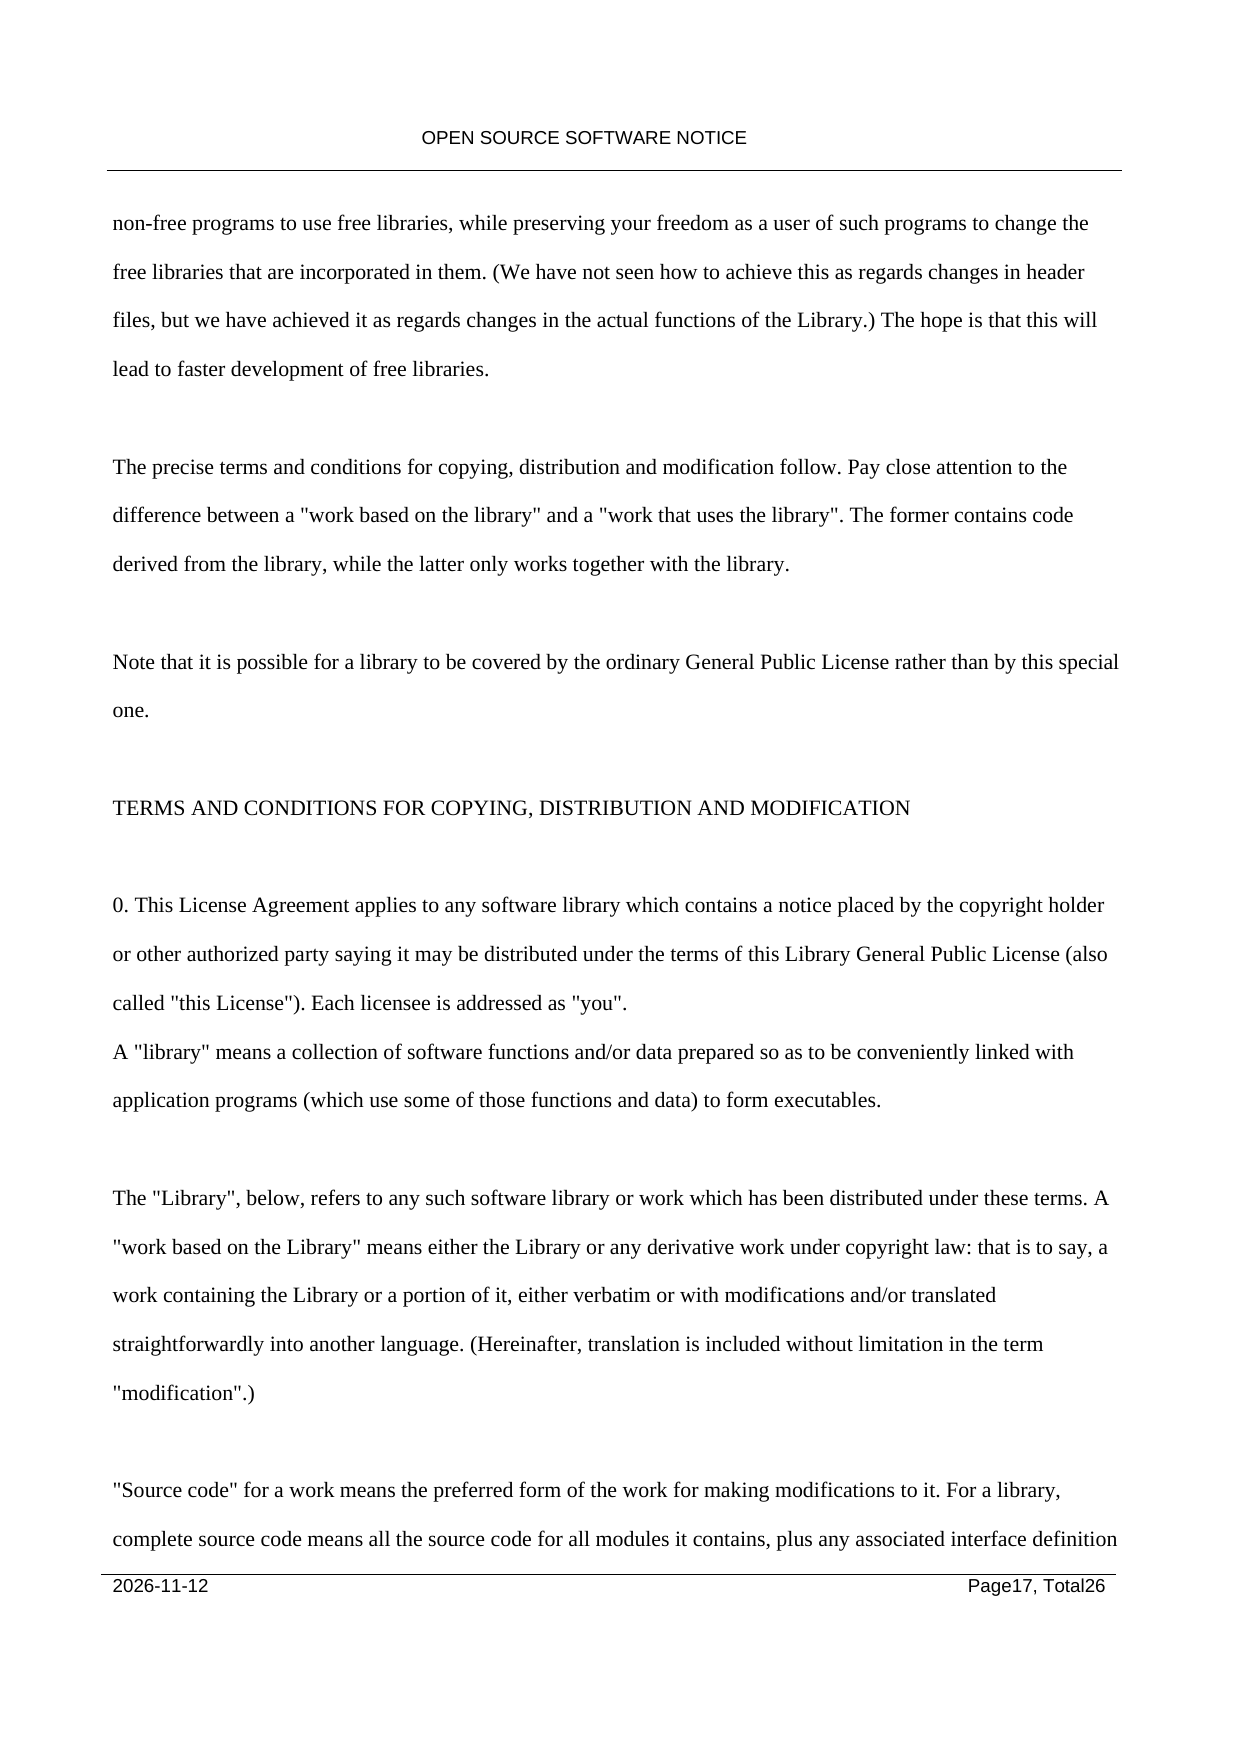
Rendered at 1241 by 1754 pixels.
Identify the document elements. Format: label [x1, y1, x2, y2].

text [112, 206, 1128, 1555]
